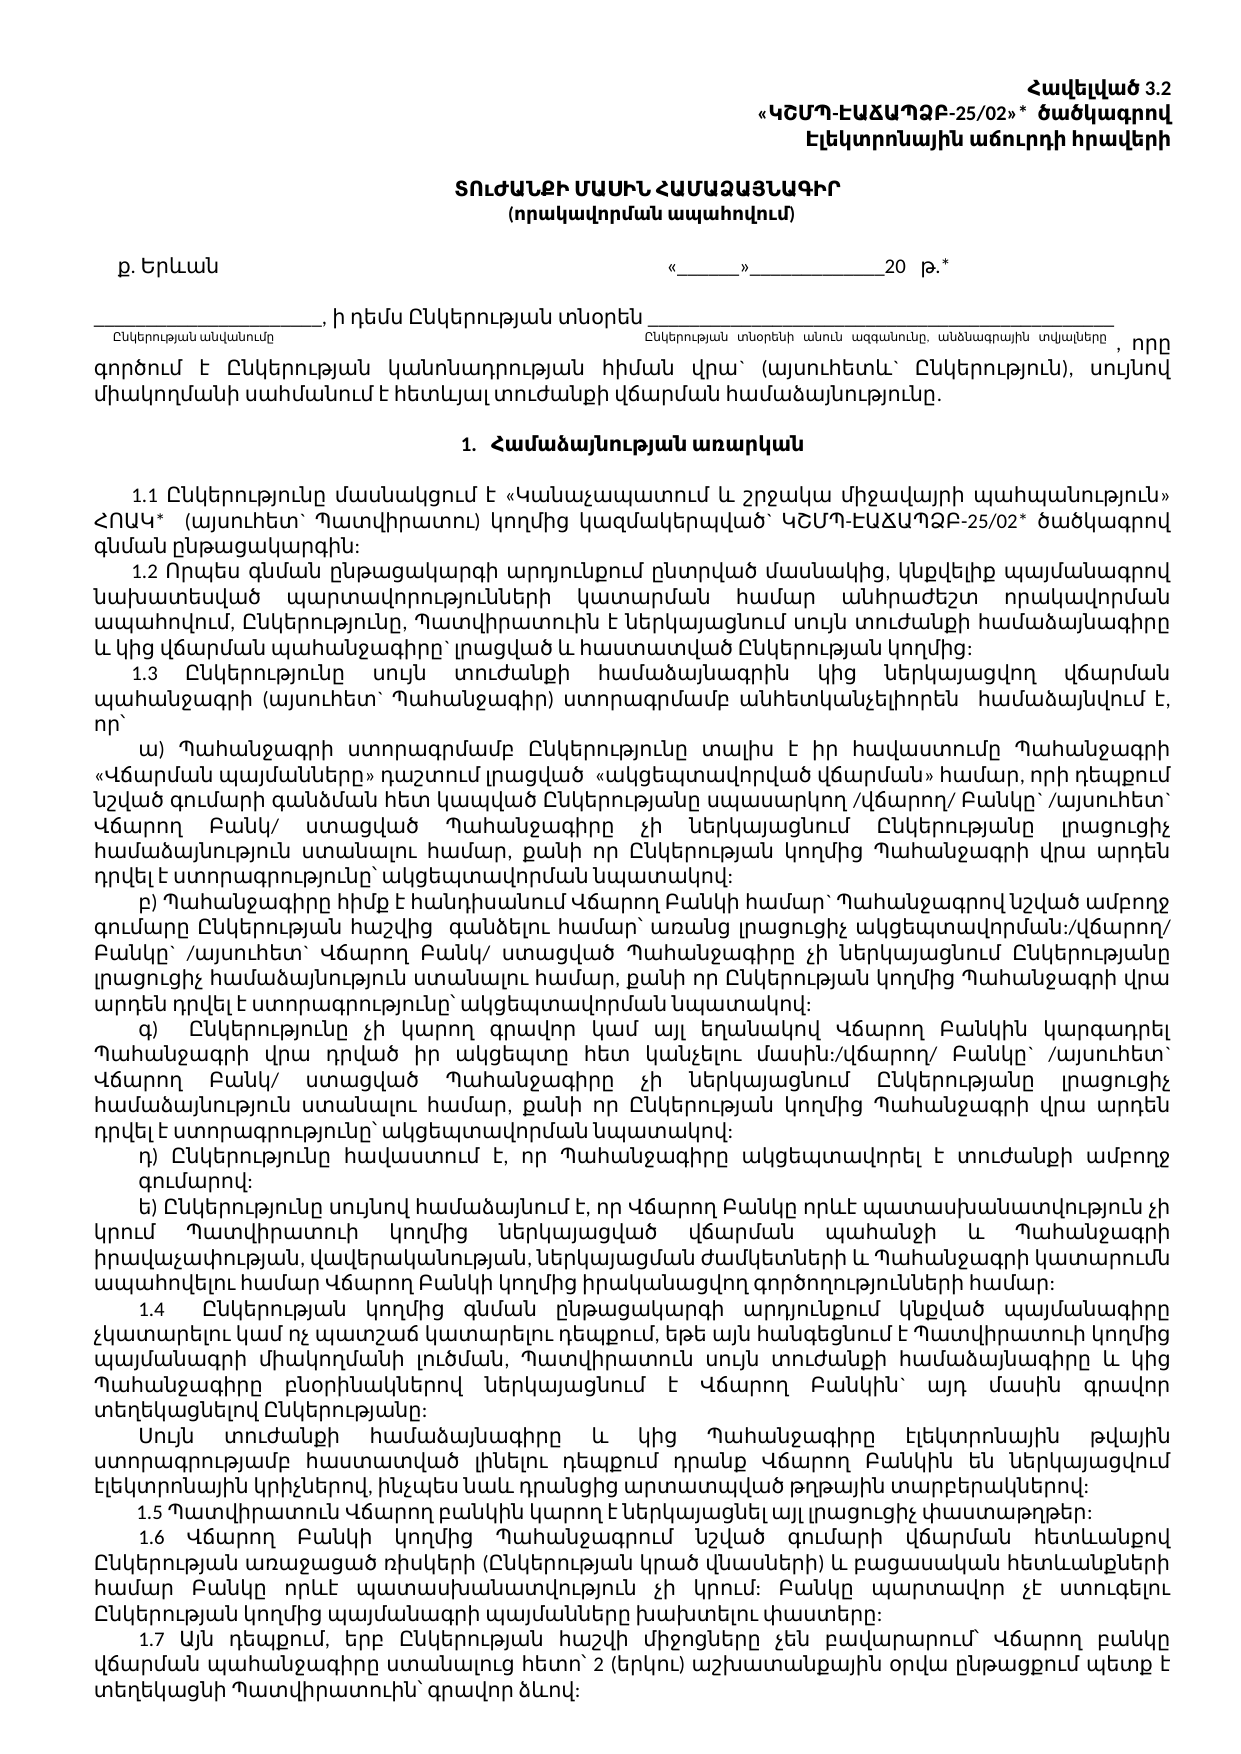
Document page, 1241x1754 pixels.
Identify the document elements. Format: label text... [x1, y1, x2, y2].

text 1.4 Ընկերության կողմից գնման ընթացակարգի արդյունքում կնքված պայմանագիրը չկատարելու կամ ոչ պատշաճ կատարելու դեպքում, եթե այն հանգեցնում է Պատվիրատուի կողմից պայմանագրի միակողմանի լուծման, Պատվիրատուն սույն տուժանքի համաձայնագիրը և կից Պահանջագիրը բնօրինակներով ներկայացնում է Վճարող Բանկին` այդ մասին գրավոր տեղեկացնելով Ընկերությանը: [94, 1296, 1171, 1423]
text 1.3 Ընկերությունը սույն տուժանքի համաձայնագրին կից ներկայացվող վճարման պահանջագրի (այսուհետ` Պահանջագիր) ստորագրմամբ անհետկանչելիորեն համաձայնվում է, որ՝ [94, 660, 1171, 737]
text ե) Ընկերությունը սույնով համաձայնում է, որ Վճարող Բանկը որևէ պատասխանատվություն չի կրում Պատվիրատուի կողմից ներկայացված վճարման պահանջի և Պահանջագրի իրավաչափության, վավերականության, ներկայացման ժամկետների և Պահանջագրի կատարումն ապահովելու համար Վճարող Բանկի կողմից իրականացվող գործողությունների համար: [94, 1194, 1171, 1296]
text ա) Պահանջագրի ստորագրմամբ Ընկերությունը տալիս է իր հավաստումը Պահանջագրի «Վճարման պայմանները» դաշտում լրացված «ակցեպտավորված վճարման» համար, որի դեպքում նշված գումարի գանձման հետ կապված Ընկերությանը սպասարկող /վճարող/ Բանկը` /այսուհետ` Վճարող Բանկ/ ստացված Պահանջագիրը չի ներկայացնում Ընկերությանը լրացուցիչ համաձայնություն ստանալու համար, քանի որ Ընկերության կողմից Պահանջագրի վրա արդեն դրվել է ստորագրությունը՝ ակցեպտավորման նպատակով: [94, 737, 1171, 889]
text 1.5 Պատվիրատուն Վճարող բանկին կարող է ներկայացնել այլ լրացուցիչ փաստաթղթեր: [94, 1499, 1171, 1524]
text Ընկերության անվանումը Ընկերության տնօրենի անուն ազգանունը, անձնագրային տվյալները , որը գործում է Ընկերության կանոնադրության հիման վրա` (այսուհետև` Ընկերություն), սույնով միակողմանի սահմանում է հետևյալ տուժանքի վճարման համաձայնությունը. [94, 330, 1171, 406]
text ք. Երևան «______»_____________20 թ.* [94, 254, 1171, 279]
text գ) Ընկերությունը չի կարող գրավոր կամ այլ եղանակով Վճարող Բանկին կարգադրել Պահանջագրի վրա դրված իր ակցեպտը հետ կանչելու մասին:/վճարող/ Բանկը` /այսուհետ` Վճարող Բանկ/ ստացված Պահանջագիրը չի ներկայացնում Ընկերությանը լրացուցիչ համաձայնություն ստանալու համար, քանի որ Ընկերության կողմից Պահանջագրի վրա արդեն դրվել է ստորագրությունը՝ ակցեպտավորման նպատակով: [94, 1016, 1171, 1143]
text 1.7 Այն դեպքում, երբ Ընկերության հաշվի միջոցները չեն բավարարում՝ Վճարող բանկը վճարման պահանջագիրը ստանալուց հետո՝ 2 (երկու) աշխատանքային օրվա ընթացքում պետք է տեղեկացնի Պատվիրատուին՝ գրավոր ձևով: [94, 1626, 1171, 1702]
text 1.6 Վճարող Բանկի կողմից Պահանջագրում նշված գումարի վճարման հետևանքով Ընկերության առաջացած ռիսկերի (Ընկերության կրած վնասների) և բացասական հետևանքների համար Բանկը որևէ պատասխանատվություն չի կրում: Բանկը պարտավոր չէ ստուգելու Ընկերության կողմից պայմանագրի պայմանները խախտելու փաստերը: [94, 1524, 1171, 1626]
text Էլեկտրոնային աճուրդի հրավերի [94, 126, 1171, 151]
text Սույն տուժանքի համաձայնագիրը և կից Պահանջագիրը էլեկտրոնային թվային ստորագրությամբ հաստատված լինելու դեպքում դրանք Վճարող Բանկին են ներկայացվում էլեկտրոնային կրիչներով, ինչպես նաև դրանցից արտատպված թղթային տարբերակներով: [94, 1423, 1171, 1499]
text «ԿՇՄՊ-ԷԱՃԱՊՁԲ-25/02»* ծածկագրով [94, 100, 1171, 126]
text 1.1 Ընկերությունը մասնակցում է «Կանաչապատում և շրջակա միջավայրի պահպանություն» ՀՈԱԿ* (այսուհետ` Պատվիրատու) կողմից կազմակերպված` ԿՇՄՊ-ԷԱՃԱՊՁԲ-25/02* ծածկագրով գնման ընթացակարգին: [94, 482, 1171, 559]
text բ) Պահանջագիրը հիմք է հանդիսանում Վճարող Բանկի համար` Պահանջագրով նշված ամբողջ գումարը Ընկերության հաշվից գանձելու համար՝ առանց լրացուցիչ ակցեպտավորման:/վճարող/ Բանկը` /այսուհետ` Վճարող Բանկ/ ստացված Պահանջագիրը չի ներկայացնում Ընկերությանը լրացուցիչ համաձայնություն ստանալու համար, քանի որ Ընկերության կողմից Պահանջագրի վրա արդեն դրվել է ստորագրությունը՝ ակցեպտավորման նպատակով: [94, 889, 1171, 1016]
text (որակավորման ապահովում) [94, 202, 1171, 225]
text դ) Ընկերությունը հավաստում է, որ Պահանջագիրը ակցեպտավորել է տուժանքի ամբողջ գումարով: [138, 1143, 1171, 1194]
text ______________________, ի դեմս Ընկերության տնօրեն _____________________________________________ [94, 304, 1171, 330]
text Հավելված 3.2 [94, 75, 1171, 100]
text 1.2 Որպես գնման ընթացակարգի արդյունքում ընտրված մասնակից, կնքվելիք պայմանագրով նախատեսված պարտավորությունների կատարման համար անհրաժեշտ որակավորման ապահովում, Ընկերությունը, Պատվիրատուին է ներկայացնում սույն տուժանքի համաձայնագիրը և կից վճարման պահանջագիրը` լրացված և հաստատված Ընկերության կողմից: [94, 559, 1171, 660]
text ՏՈւԺԱՆՔԻ ՄԱՍԻՆ ՀԱՄԱՁԱՅՆԱԳԻՐ [94, 177, 1171, 202]
text 1. Համաձայնության առարկան [94, 432, 1171, 457]
